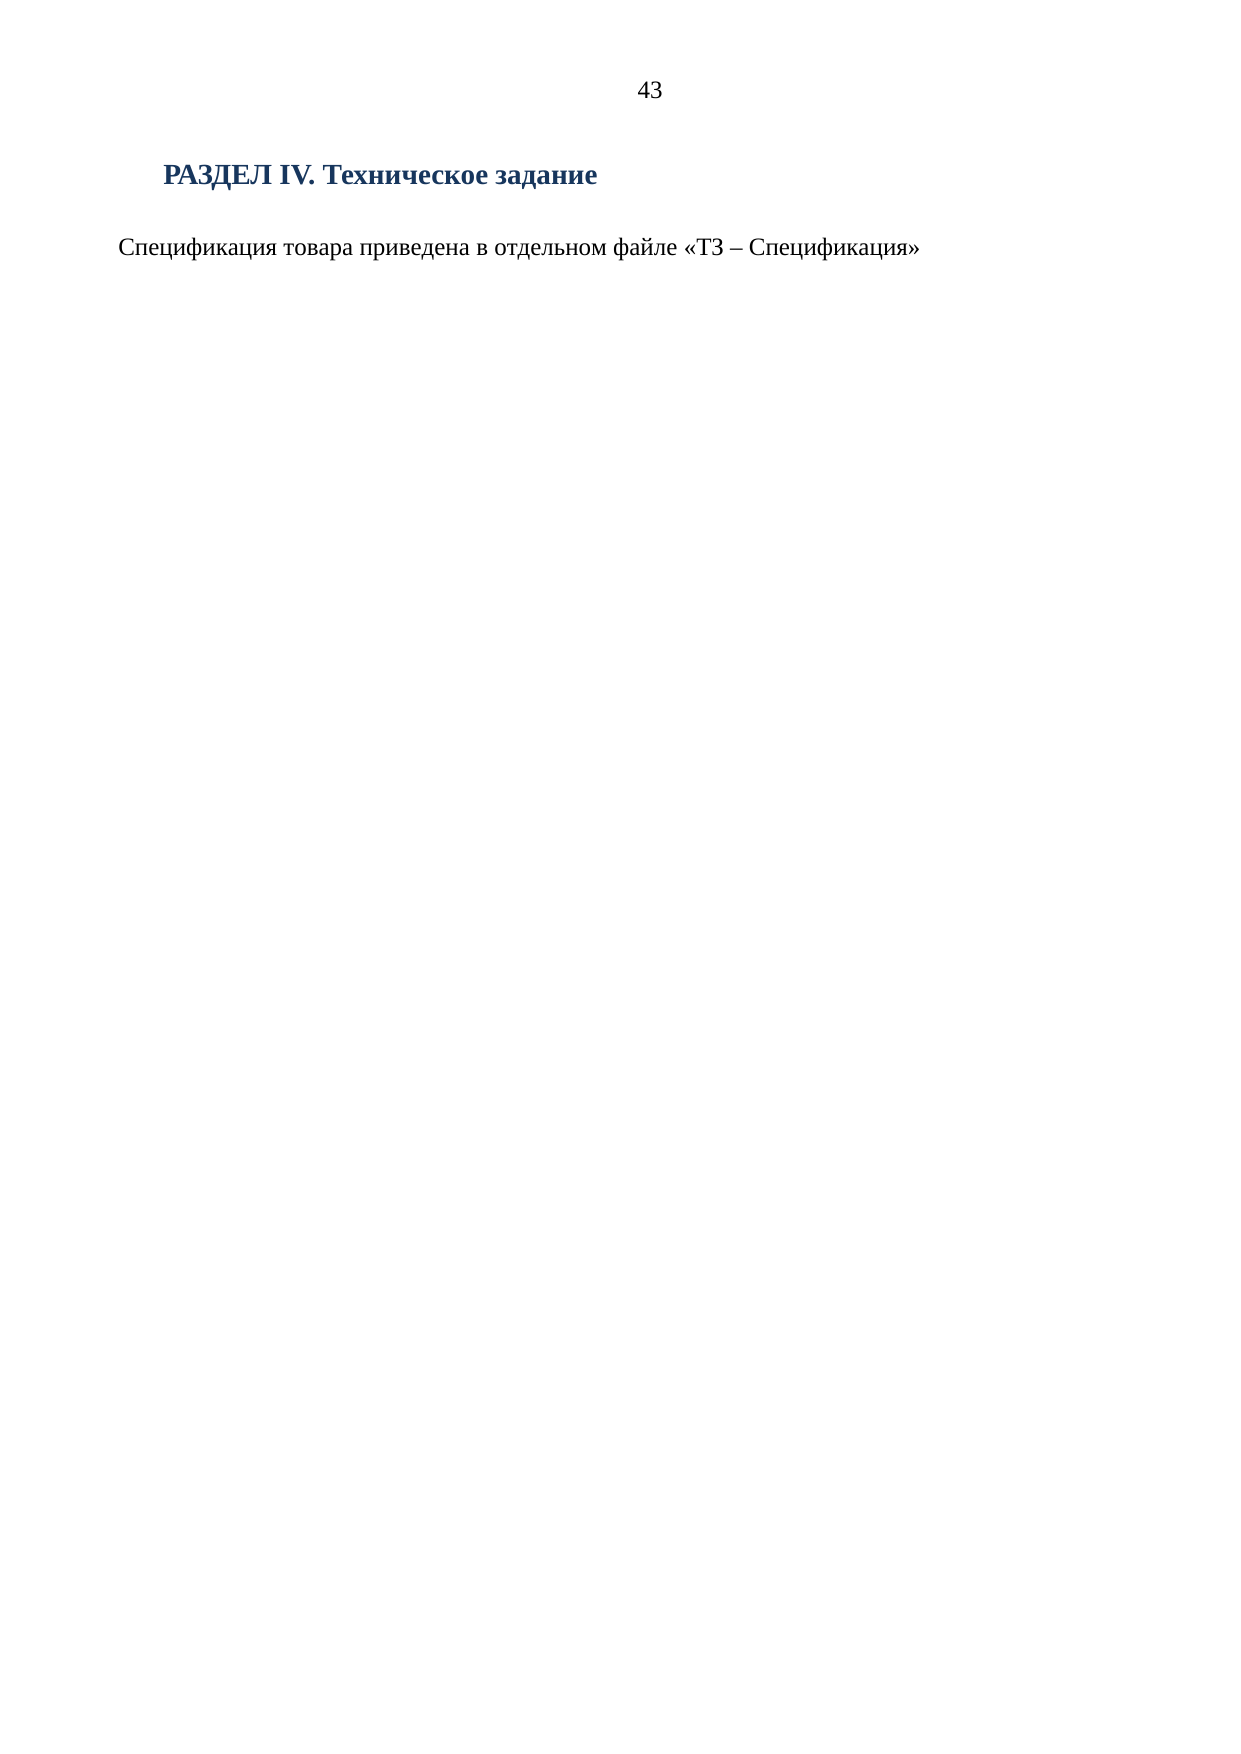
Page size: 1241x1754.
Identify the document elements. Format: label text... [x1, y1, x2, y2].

text Спецификация товара приведена в отдельном файле «ТЗ – Спецификация» [118, 232, 1181, 261]
text РАЗДЕЛ IV. Техническое задание [163, 157, 1181, 191]
